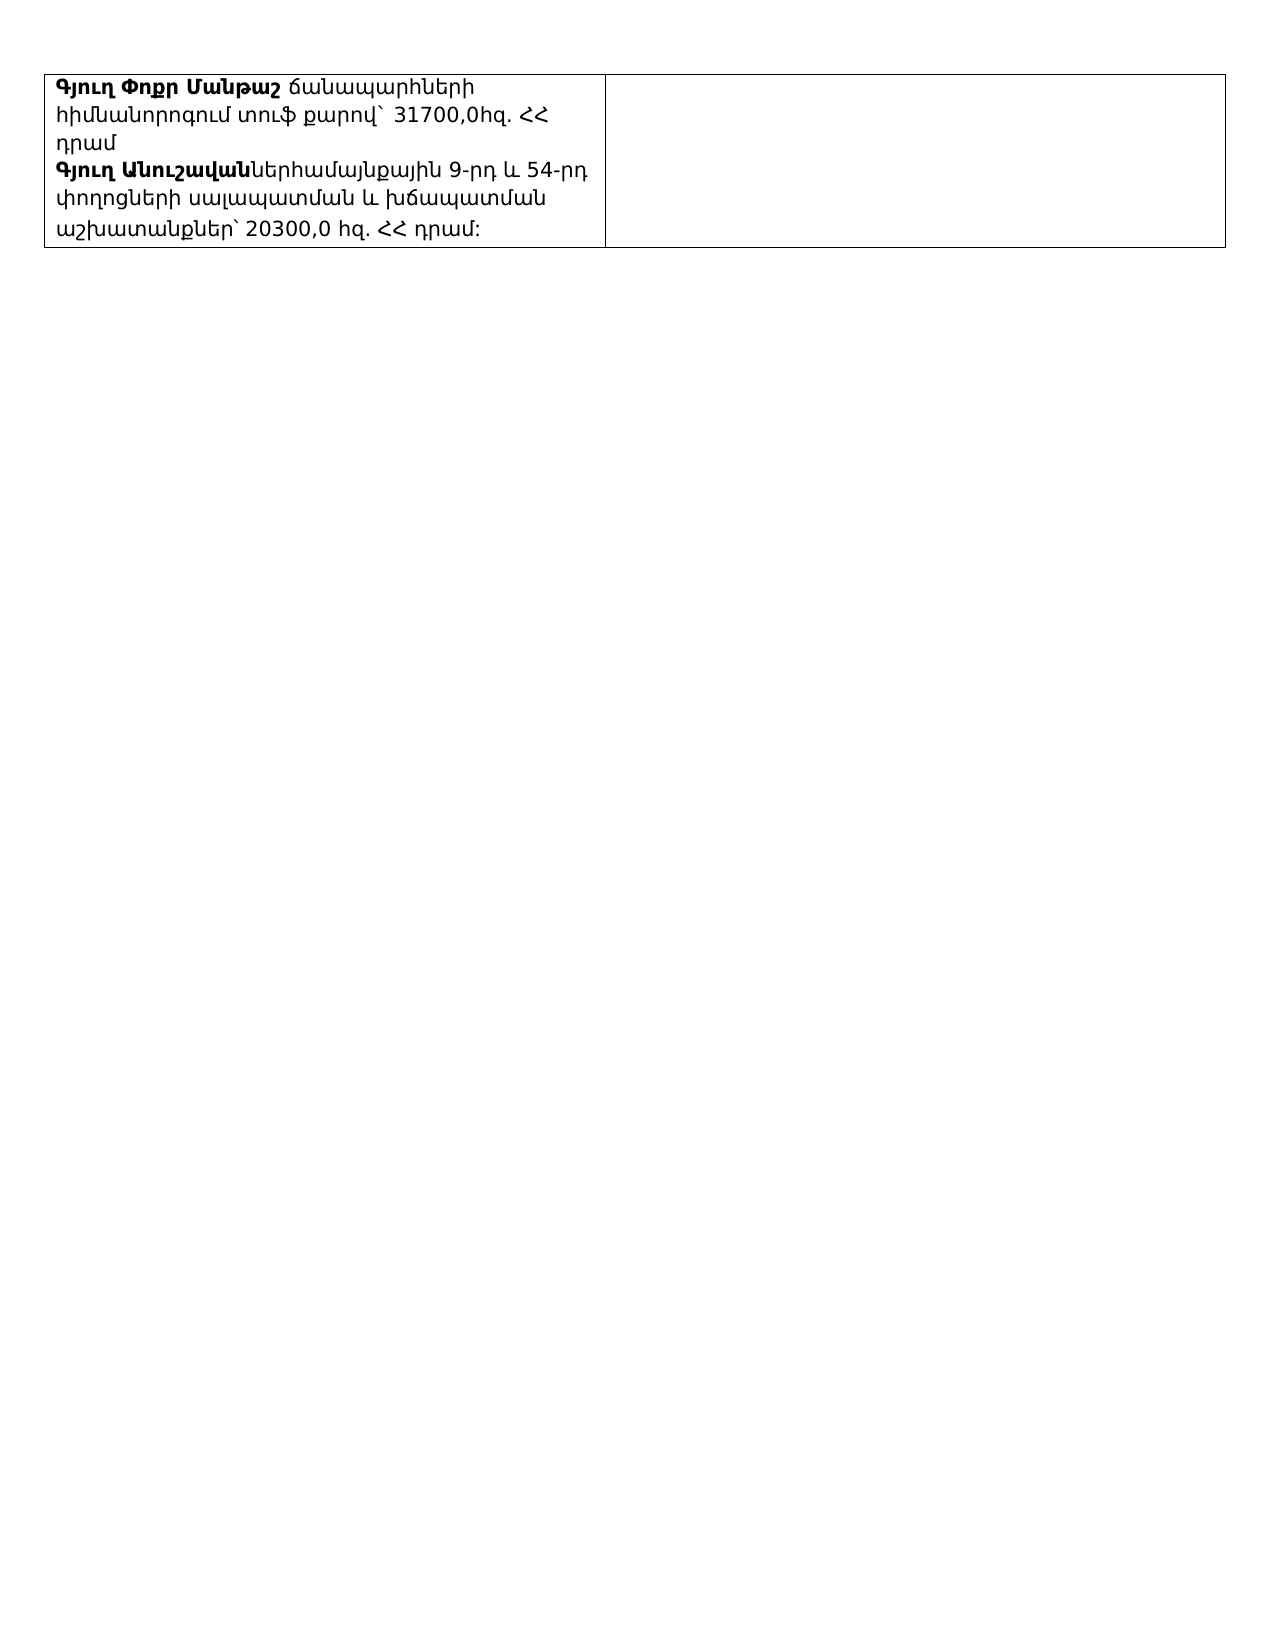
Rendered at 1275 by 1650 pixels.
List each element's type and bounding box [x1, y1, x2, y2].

table_cell [606, 75, 1225, 247]
table_cell [45, 75, 605, 247]
